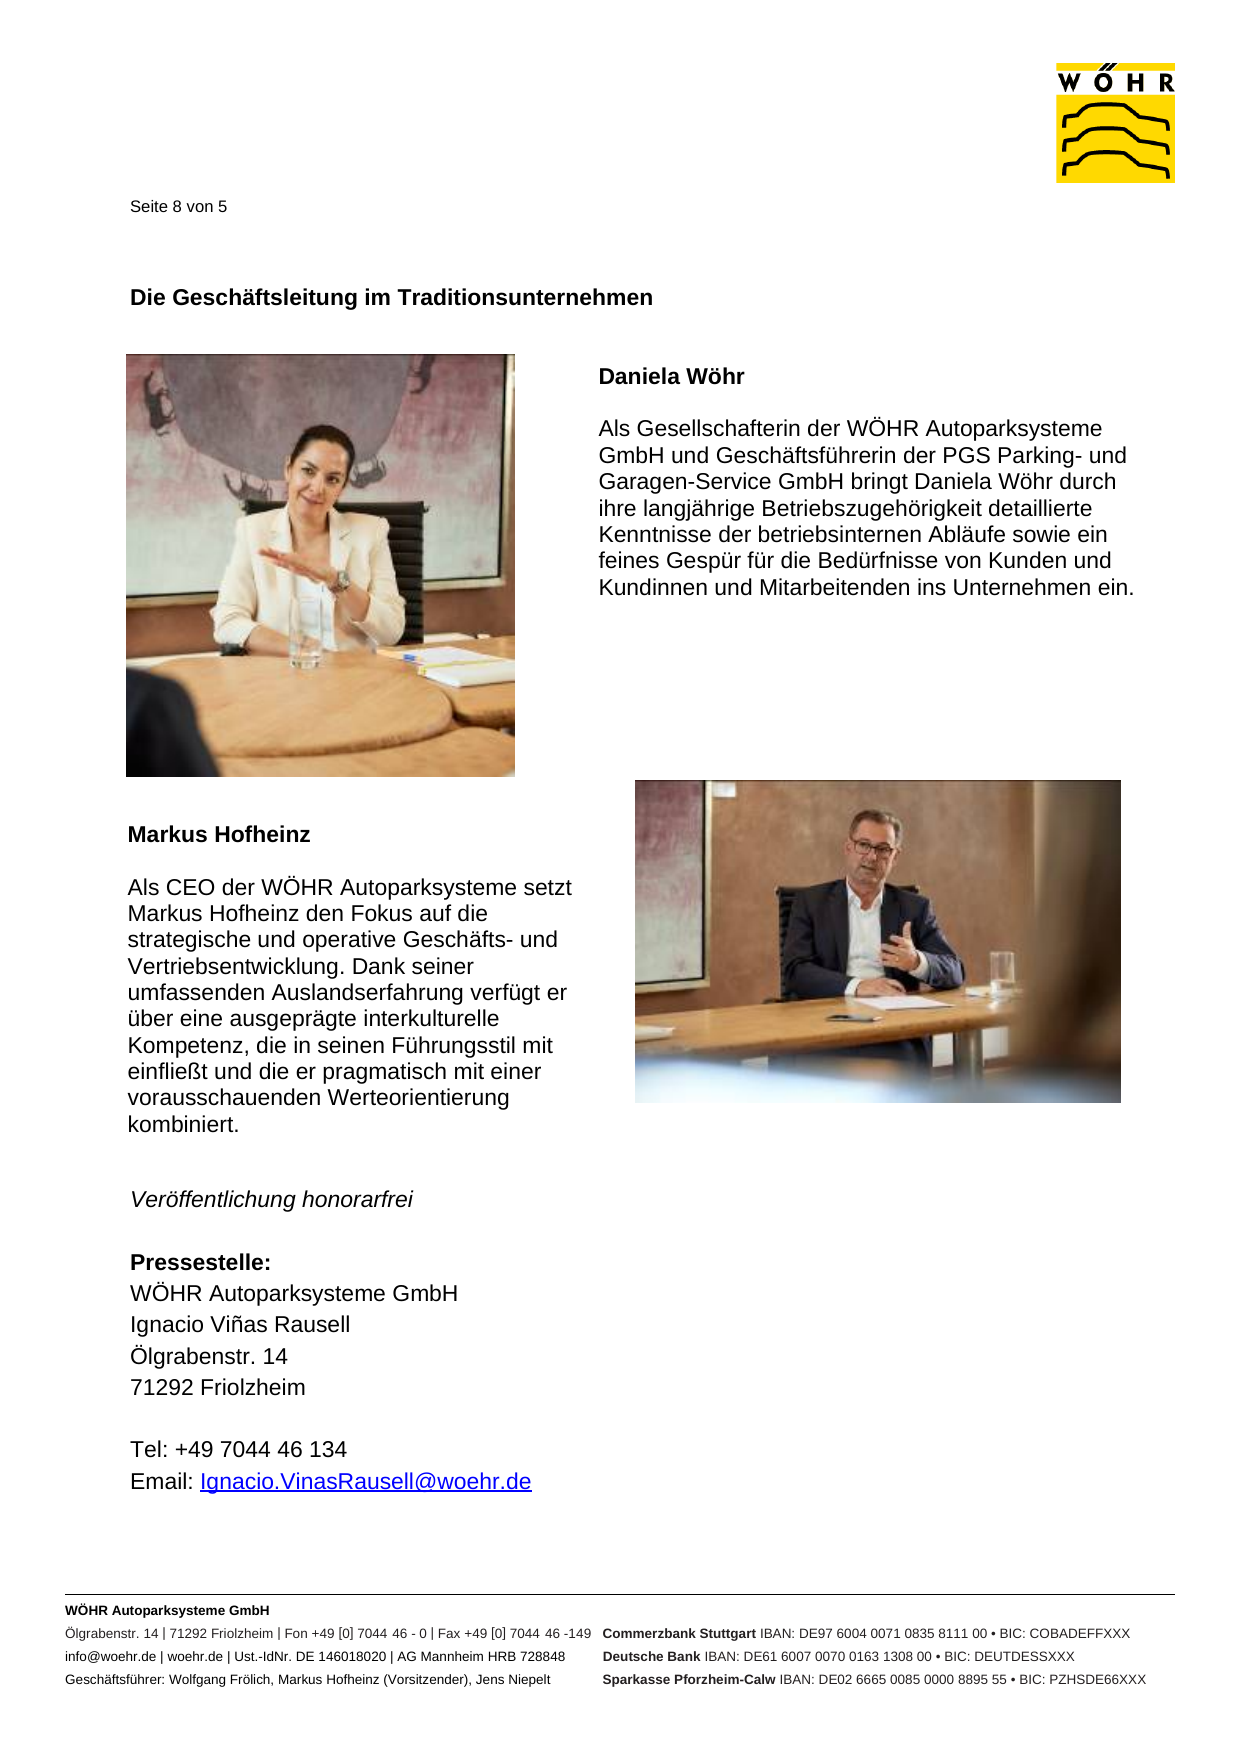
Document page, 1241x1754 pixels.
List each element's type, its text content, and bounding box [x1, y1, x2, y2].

picture [635, 780, 1121, 1103]
text WÖHR Autoparksysteme GmbH [130, 1277, 1149, 1308]
text Die Geschäftsleitung im Traditionsunternehmen [130, 283, 1149, 310]
text 71292 Friolzheim [130, 1370, 1149, 1402]
text Pressestelle: [130, 1245, 1149, 1277]
text Tel: +49 7044 46 134 [130, 1433, 1149, 1464]
text Veröffentlichung honorarfrei [130, 1183, 1149, 1214]
text Ignacio Viñas Rausell [130, 1308, 1149, 1339]
text Ölgrabenstr. 14 [130, 1339, 1149, 1370]
text Email: Ignacio.VinasRausell@woehr.de [130, 1464, 1149, 1495]
picture [126, 354, 515, 777]
picture [1056, 63, 1175, 183]
